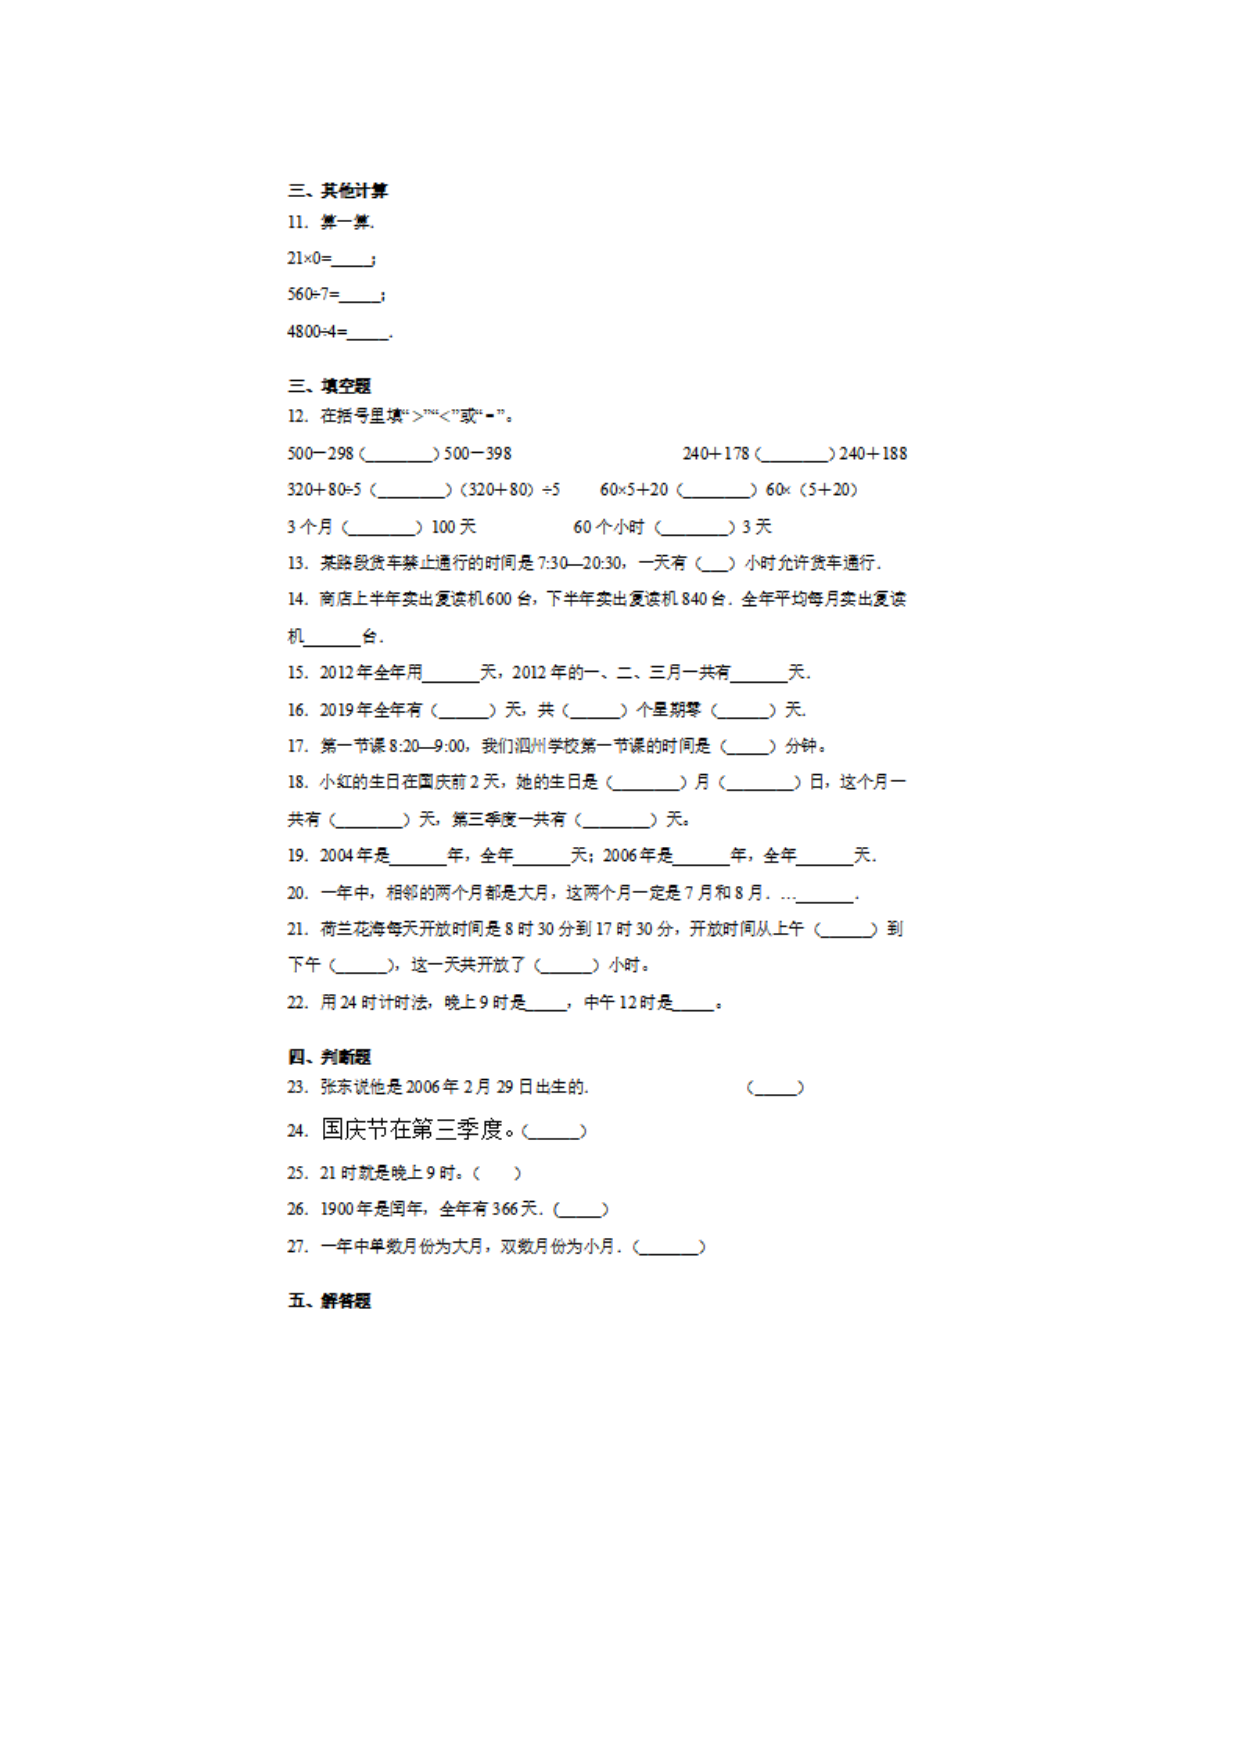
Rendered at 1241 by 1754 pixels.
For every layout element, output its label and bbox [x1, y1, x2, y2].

picture [261, 162, 979, 1323]
